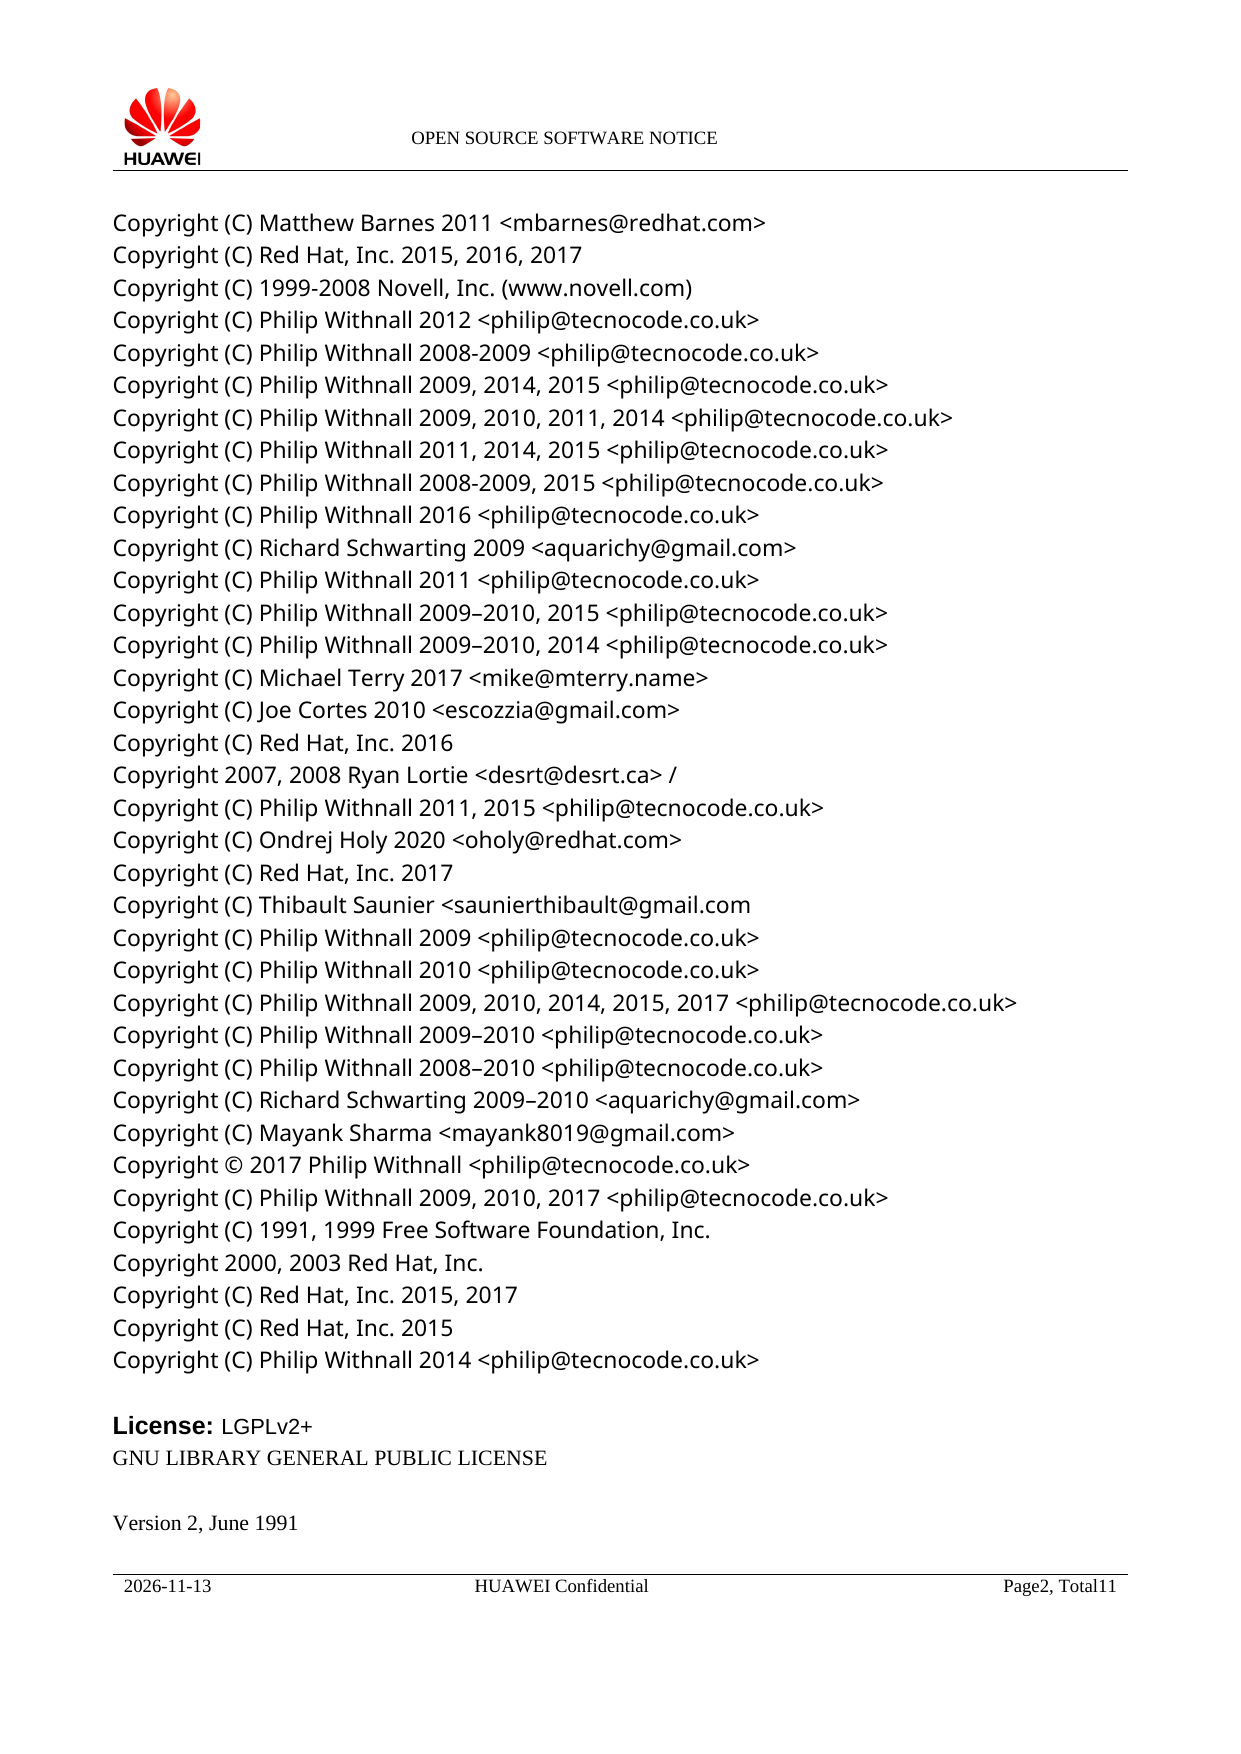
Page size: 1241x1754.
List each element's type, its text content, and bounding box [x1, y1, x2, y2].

text License: LGPLv2+ [112, 1409, 1128, 1441]
picture [124, 88, 201, 165]
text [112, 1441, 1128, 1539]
